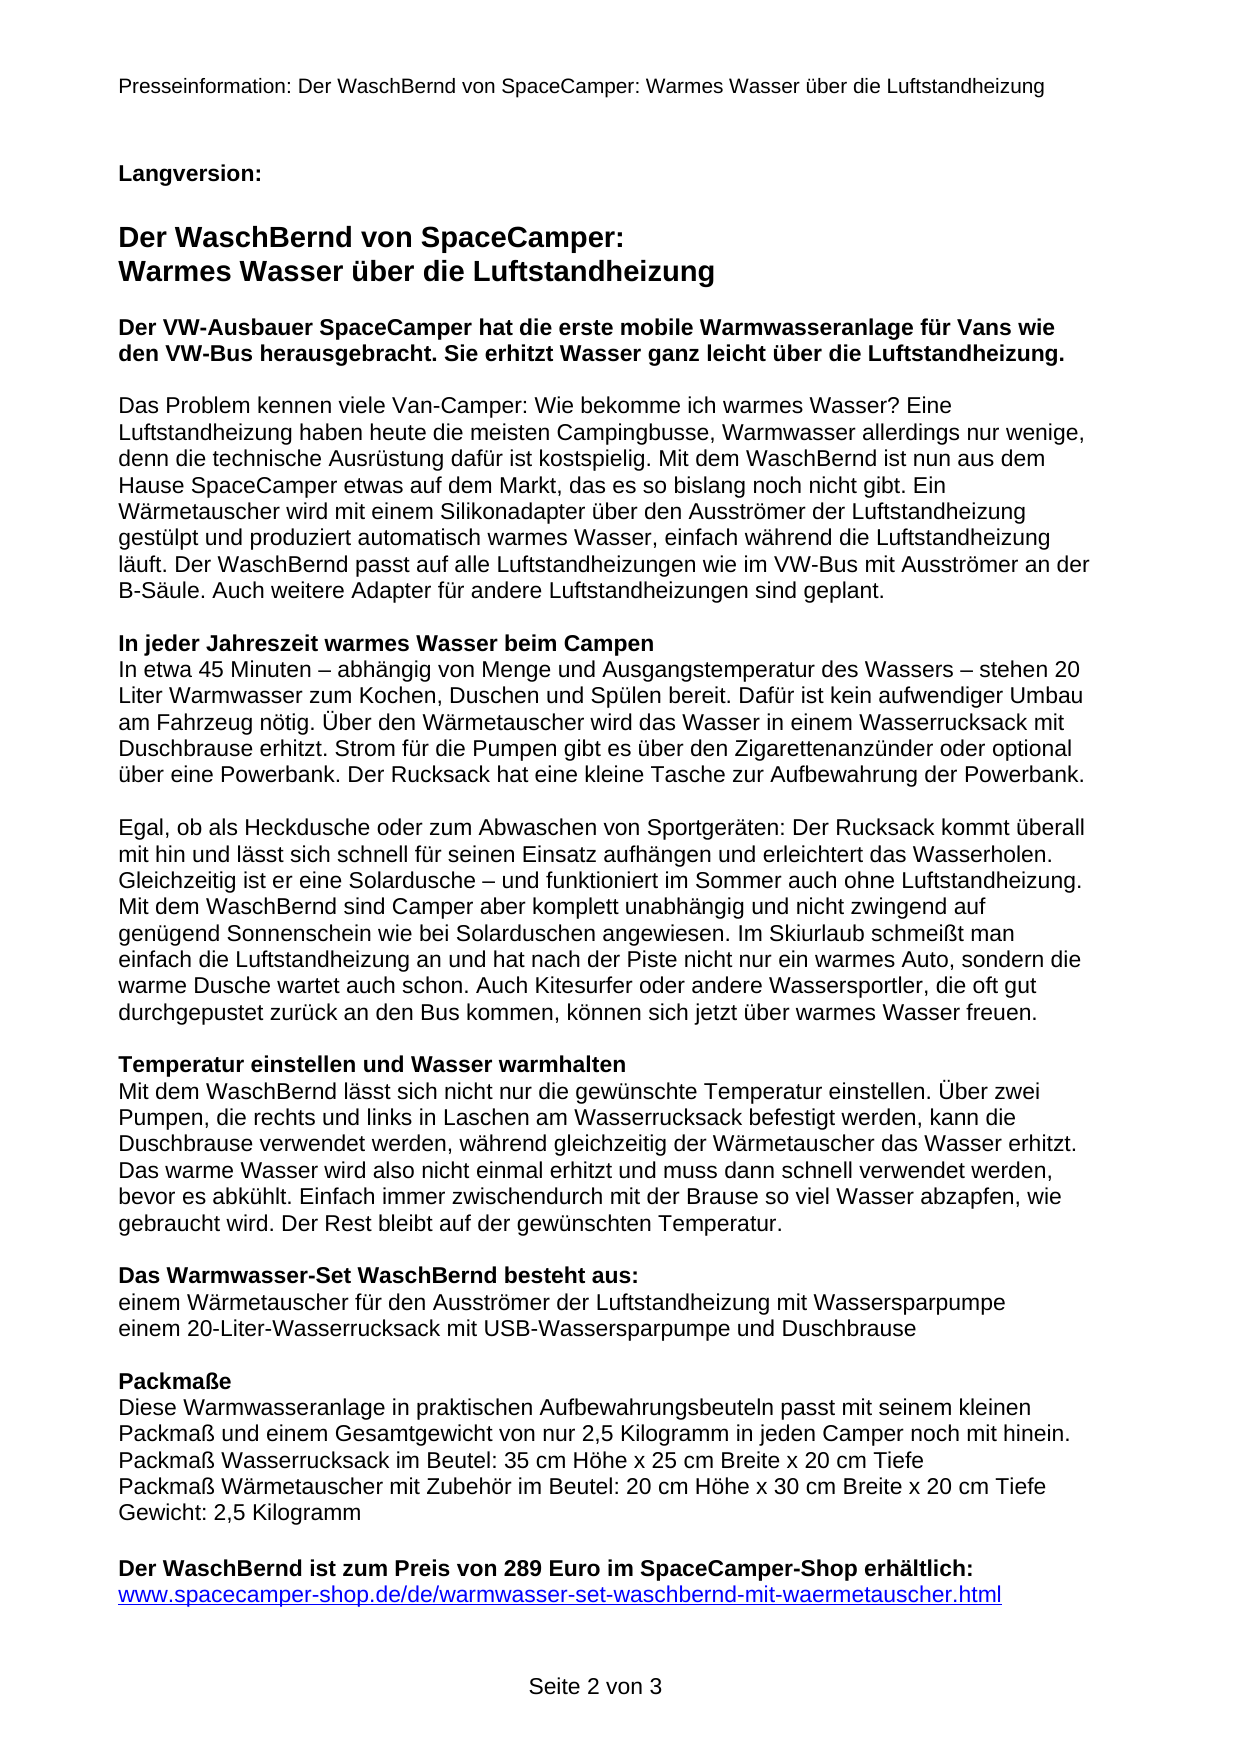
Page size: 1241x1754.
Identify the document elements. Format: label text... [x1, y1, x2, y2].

text Der WaschBernd ist zum Preis von 289 Euro im SpaceCamper-Shop erhältlich: www.spacecamper-shop.de/de/warmwasser-set-waschbernd-mit-waermetauscher.html [118, 1554, 1092, 1607]
text Egal, ob als Heckdusche oder zum Abwaschen von Sportgeräten: Der Rucksack kommt überall mit hin und lässt sich schnell für seinen Einsatz aufhängen und erleichtert das Wasserholen. Gleichzeitig ist er eine Solardusche – und funktioniert im Sommer auch ohne Luftstandheizung. [118, 814, 1092, 893]
text Der VW-Ausbauer SpaceCamper hat die erste mobile Warmwasseranlage für Vans wie den VW-Bus herausgebracht. Sie erhitzt Wasser ganz leicht über die Luftstandheizung. [118, 313, 1092, 366]
text In etwa 45 Minuten – abhängig von Menge und Ausgangstemperatur des Wassers – stehen 20 Liter Warmwasser zum Kochen, Duschen und Spülen bereit. Dafür ist kein aufwendiger Umbau am Fahrzeug nötig. Über den Wärmetauscher wird das Wasser in einem Wasserrucksack mit Duschbrause erhitzt. Strom für die Pumpen gibt es über den Zigarettenanzünder oder optional über eine Powerbank. Der Rucksack hat eine kleine Tasche zur Aufbewahrung der Powerbank. [118, 656, 1092, 788]
text In jeder Jahreszeit warmes Wasser beim Campen [118, 630, 1092, 656]
text Packmaß Wärmetauscher mit Zubehör im Beutel: 20 cm Höhe x 30 cm Breite x 20 cm Tiefe Gewicht: 2,5 Kilogramm [118, 1473, 1092, 1526]
text einem 20-Liter-Wasserrucksack mit USB-Wassersparpumpe und Duschbrause [118, 1315, 1092, 1341]
text Diese Warmwasseranlage in praktischen Aufbewahrungsbeuteln passt mit seinem kleinen Packmaß und einem Gesamtgewicht von nur 2,5 Kilogramm in jeden Camper noch mit hinein. [118, 1394, 1092, 1447]
text Der WaschBernd von SpaceCamper: [118, 220, 1092, 253]
text Das Warmwasser-Set WaschBernd besteht aus: [118, 1262, 1092, 1288]
text Packmaße [118, 1368, 1092, 1394]
text Mit dem WaschBernd lässt sich nicht nur die gewünschte Temperatur einstellen. Über zwei Pumpen, die rechts und links in Laschen am Wasserrucksack befestigt werden, kann die Duschbrause verwendet werden, während gleichzeitig der Wärmetauscher das Wasser erhitzt. Das warme Wasser wird also nicht einmal erhitzt und muss dann schnell verwendet werden, bevor es abkühlt. Einfach immer zwischendurch mit der Brause so viel Wasser abzapfen, wie gebraucht wird. Der Rest bleibt auf der gewünschten Temperatur. [118, 1078, 1092, 1236]
text Packmaß Wasserrucksack im Beutel: 35 cm Höhe x 25 cm Breite x 20 cm Tiefe [118, 1447, 1092, 1473]
text Mit dem WaschBernd sind Camper aber komplett unabhängig und nicht zwingend auf genügend Sonnenschein wie bei Solarduschen angewiesen. Im Skiurlaub schmeißt man einfach die Luftstandheizung an und hat nach der Piste nicht nur ein warmes Auto, sondern die warme Dusche wartet auch schon. Auch Kitesurfer oder andere Wassersportler, die oft gut durchgepustet zurück an den Bus kommen, können sich jetzt über warmes Wasser freuen. [118, 893, 1092, 1025]
text Temperatur einstellen und Wasser warmhalten [118, 1051, 1092, 1078]
text Warmes Wasser über die Luftstandheizung [118, 253, 1092, 287]
text Langversion: [118, 160, 1092, 186]
text Das Problem kennen viele Van-Camper: Wie bekomme ich warmes Wasser? Eine Luftstandheizung haben heute die meisten Campingbusse, Warmwasser allerdings nur wenige, denn die technische Ausrüstung dafür ist kostspielig. Mit dem WaschBernd ist nun aus dem Hause SpaceCamper etwas auf dem Markt, das es so bislang noch nicht gibt. Ein Wärmetauscher wird mit einem Silikonadapter über den Ausströmer der Luftstandheizung gestülpt und produziert automatisch warmes Wasser, einfach während die Luftstandheizung läuft. Der WaschBernd passt auf alle Luftstandheizungen wie im VW-Bus mit Ausströmer an der B-Säule. Auch weitere Adapter für andere Luftstandheizungen sind geplant. [118, 392, 1092, 603]
text einem Wärmetauscher für den Ausströmer der Luftstandheizung mit Wassersparpumpe [118, 1288, 1092, 1315]
